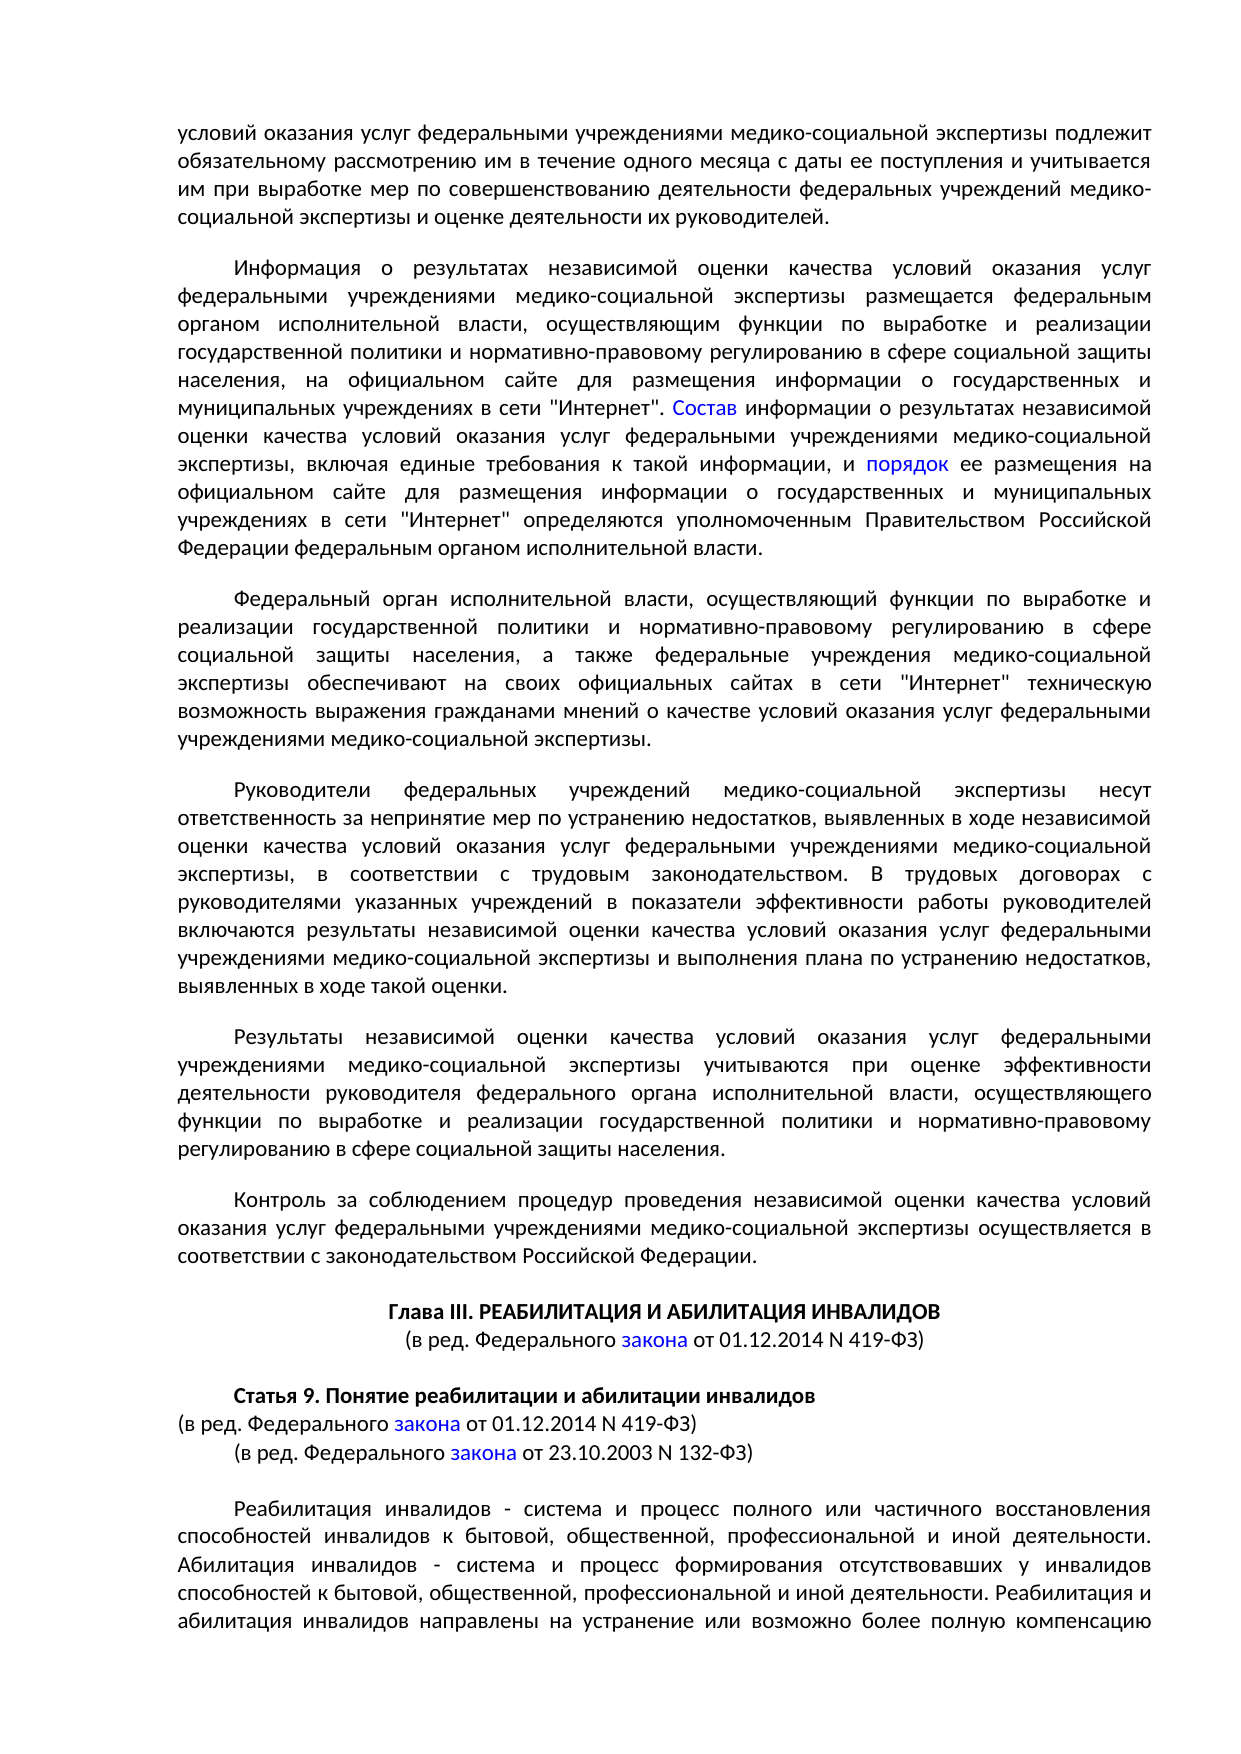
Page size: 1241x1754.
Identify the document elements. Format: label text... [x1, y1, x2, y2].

text (в ред. Федерального закона от 01.12.2014 N 419-ФЗ) [177, 1326, 1152, 1353]
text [177, 118, 1152, 230]
text Федеральный орган исполнительной власти, осуществляющий функции по выработке и реализации государственной политики и нормативно-правовому регулированию в сфере социальной защиты населения, а также федеральные учреждения медико-социальной экспертизы обеспечивают на своих официальных сайтах в сети "Интернет" техническую возможность выражения гражданами мнений о качестве условий оказания услуг федеральными учреждениями медико-социальной экспертизы. [177, 584, 1152, 752]
title Глава III. РЕАБИЛИТАЦИЯ И АБИЛИТАЦИЯ ИНВАЛИДОВ [177, 1297, 1152, 1326]
title Статья 9. Понятие реабилитации и абилитации инвалидов [177, 1382, 1152, 1409]
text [177, 1494, 1152, 1634]
text Результаты независимой оценки качества условий оказания услуг федеральными учреждениями медико-социальной экспертизы учитываются при оценке эффективности деятельности руководителя федерального органа исполнительной власти, осуществляющего функции по выработке и реализации государственной политики и нормативно-правовому регулированию в сфере социальной защиты населения. [177, 1022, 1152, 1162]
text Информация о результатах независимой оценки качества условий оказания услуг федеральными учреждениями медико-социальной экспертизы размещается федеральным органом исполнительной власти, осуществляющим функции по выработке и реализации государственной политики и нормативно-правовому регулированию в сфере социальной защиты населения, на официальном сайте для размещения информации о государственных и муниципальных учреждениях в сети "Интернет". Состав информации о результатах независимой оценки качества условий оказания услуг федеральными учреждениями медико-социальной экспертизы, включая единые требования к такой информации, и порядок ее размещения на официальном сайте для размещения информации о государственных и муниципальных учреждениях в сети "Интернет" определяются уполномоченным Правительством Российской Федерации федеральным органом исполнительной власти. [177, 253, 1152, 561]
text Контроль за соблюдением процедур проведения независимой оценки качества условий оказания услуг федеральными учреждениями медико-социальной экспертизы осуществляется в соответствии с законодательством Российской Федерации. [177, 1185, 1152, 1269]
text Руководители федеральных учреждений медико-социальной экспертизы несут ответственность за непринятие мер по устранению недостатков, выявленных в ходе независимой оценки качества условий оказания услуг федеральными учреждениями медико-социальной экспертизы, в соответствии с трудовым законодательством. В трудовых договорах с руководителями указанных учреждений в показатели эффективности работы руководителей включаются результаты независимой оценки качества условий оказания услуг федеральными учреждениями медико-социальной экспертизы и выполнения плана по устранению недостатков, выявленных в ходе такой оценки. [177, 775, 1152, 999]
text (в ред. Федерального закона от 01.12.2014 N 419-ФЗ) [177, 1409, 1152, 1438]
text (в ред. Федерального закона от 23.10.2003 N 132-ФЗ) [177, 1438, 1152, 1466]
